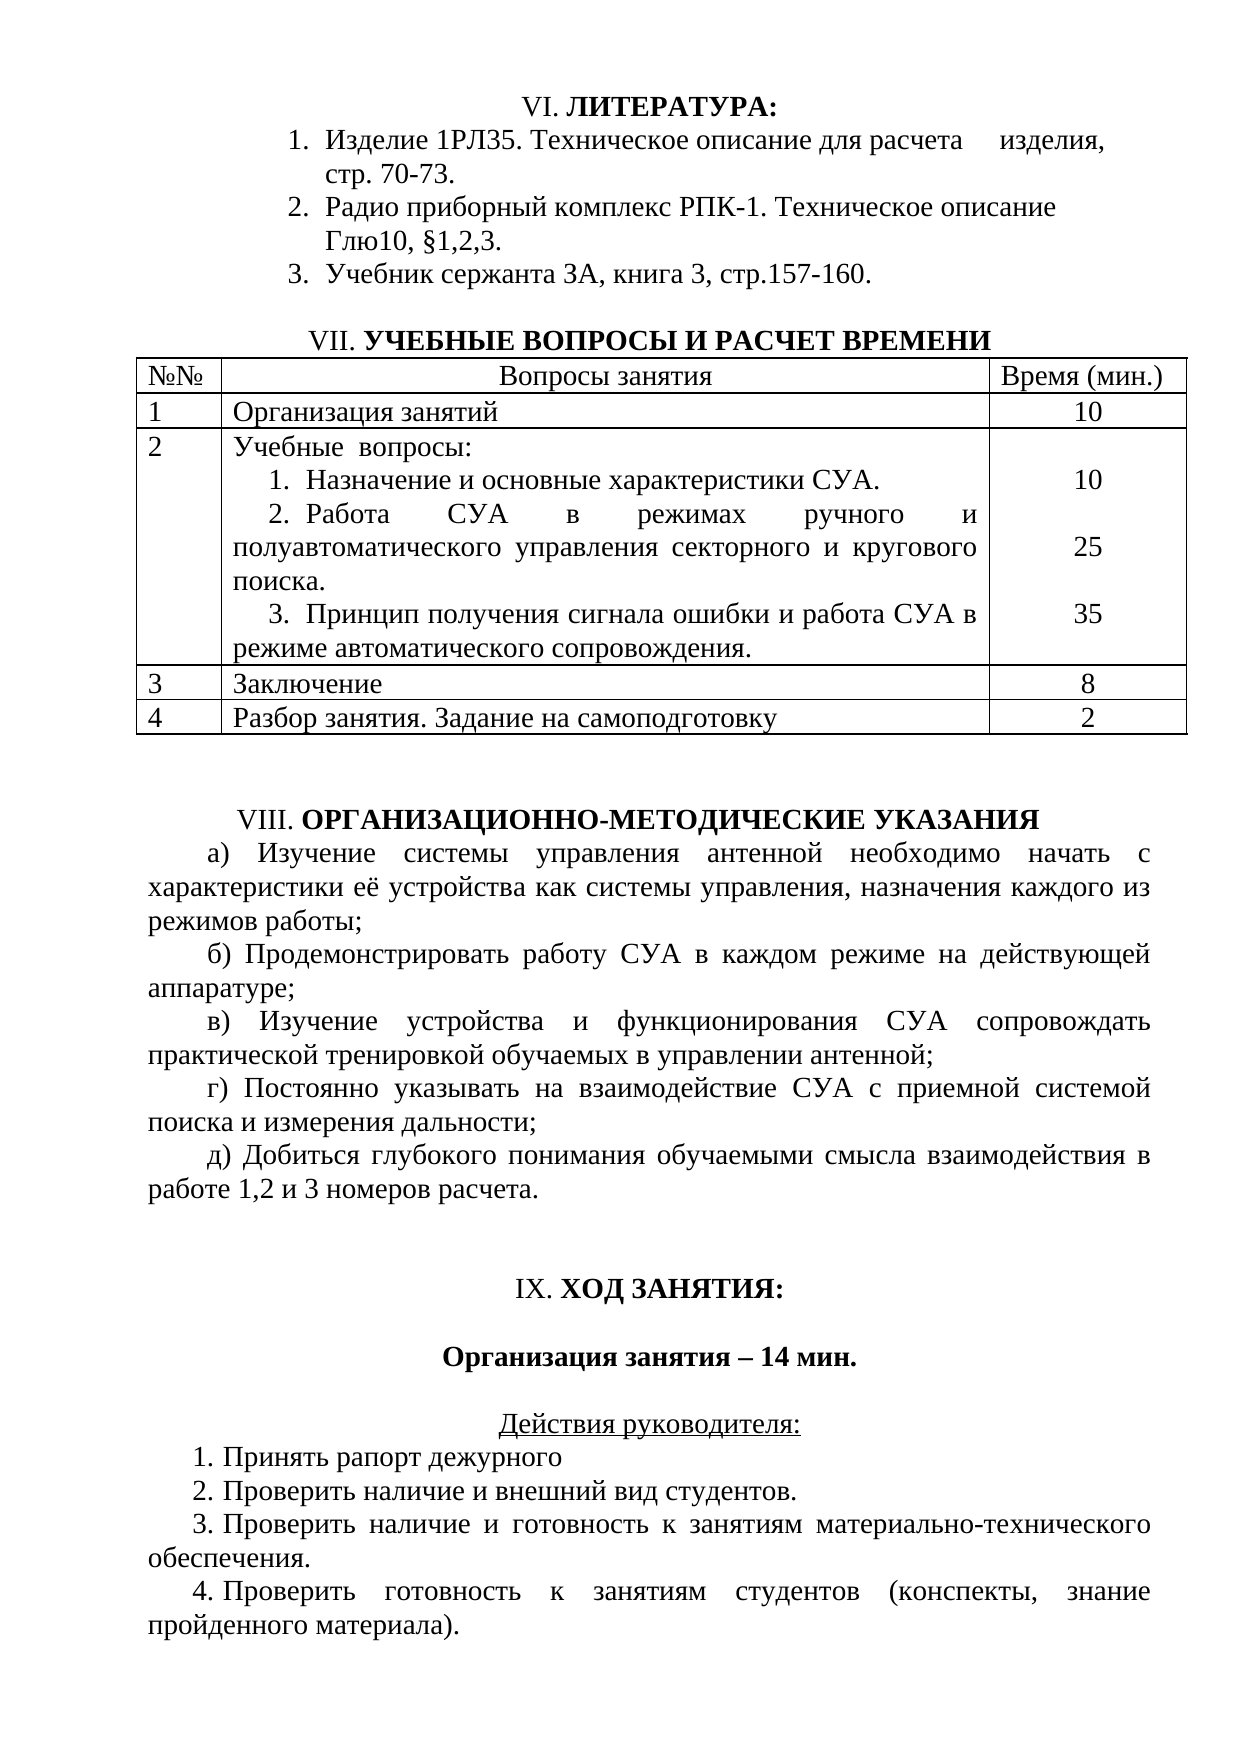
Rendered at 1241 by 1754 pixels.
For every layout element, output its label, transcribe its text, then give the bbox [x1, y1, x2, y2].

text VIII. ОРГАНИЗАЦИОННО-МЕТОДИЧЕСКИЕ УКАЗАНИЯ [148, 802, 1152, 836]
text IX. ХОД ЗАНЯТИЯ: [148, 1272, 1152, 1305]
text б) Продемонстрировать работу СУА в каждом режиме на действующей аппаратуре; [148, 936, 1152, 1003]
text д) Добиться глубокого понимания обучаемыми смысла взаимодействия в работе 1,2 и 3 номеров расчета. [148, 1137, 1152, 1204]
table_cell 10 [990, 394, 1186, 427]
list Изделие 1РЛ35. Техническое описание для расчета изделия, стр. 70-73. [287, 122, 1152, 189]
text Организация занятия – 14 мин. [148, 1339, 1152, 1372]
table_cell Организация занятий [222, 394, 989, 427]
table_cell 3 [137, 666, 221, 699]
list Принять рапорт дежурного [148, 1439, 1152, 1473]
table_cell Разбор занятия. Задание на самоподготовку [222, 700, 989, 733]
text VI. ЛИТЕРАТУРА: [148, 89, 1152, 122]
table_cell 2 [137, 429, 221, 664]
text Действия руководителя: [148, 1406, 1152, 1439]
table_cell Учебные вопросы: Назначение и основные характеристики СУА. Работа СУА в режимах ручного и полуавтоматического управления секторного и кругового поиска. Принцип получения сигнала ошибки и работа СУА в режиме автоматического сопровождения. [222, 429, 989, 664]
text в) Изучение устройства и функционирования СУА сопровождать практической тренировкой обучаемых в управлении антенной; [148, 1003, 1152, 1070]
table_cell 4 [137, 700, 221, 733]
table_cell Заключение [222, 666, 989, 699]
list Учебник сержанта ЗА, книга 3, стр.157-160. [287, 256, 1240, 290]
list Проверить наличие и внешний вид студентов. [148, 1473, 1152, 1506]
table_cell 2 [990, 700, 1186, 733]
table_cell 10 25 35 [990, 429, 1186, 664]
list Проверить готовность к занятиям студентов (конспекты, знание пройденного материала). [148, 1573, 1152, 1641]
list Радио приборный комплекс РПК-1. Техническое описание Глю10, §1,2,3. [287, 189, 1152, 256]
list Проверить наличие и готовность к занятиям материально-технического обеспечения. [148, 1506, 1152, 1573]
table_cell 1 [137, 394, 221, 427]
table_cell 8 [990, 666, 1186, 699]
table_header Время (мин.) [990, 359, 1186, 392]
table_header Вопросы занятия [222, 359, 989, 392]
text г) Постоянно указывать на взаимодействие СУА с приемной системой поиска и измерения дальности; [148, 1070, 1152, 1137]
table_header №№ [137, 359, 221, 392]
subtitle VII. УЧЕБНЫЕ ВОПРОСЫ И РАСЧЕТ ВРЕМЕНИ [148, 323, 1152, 357]
text а) Изучение системы управления антенной необходимо начать с характеристики её устройства как системы управления, назначения каждого из режимов работы; [148, 836, 1152, 936]
